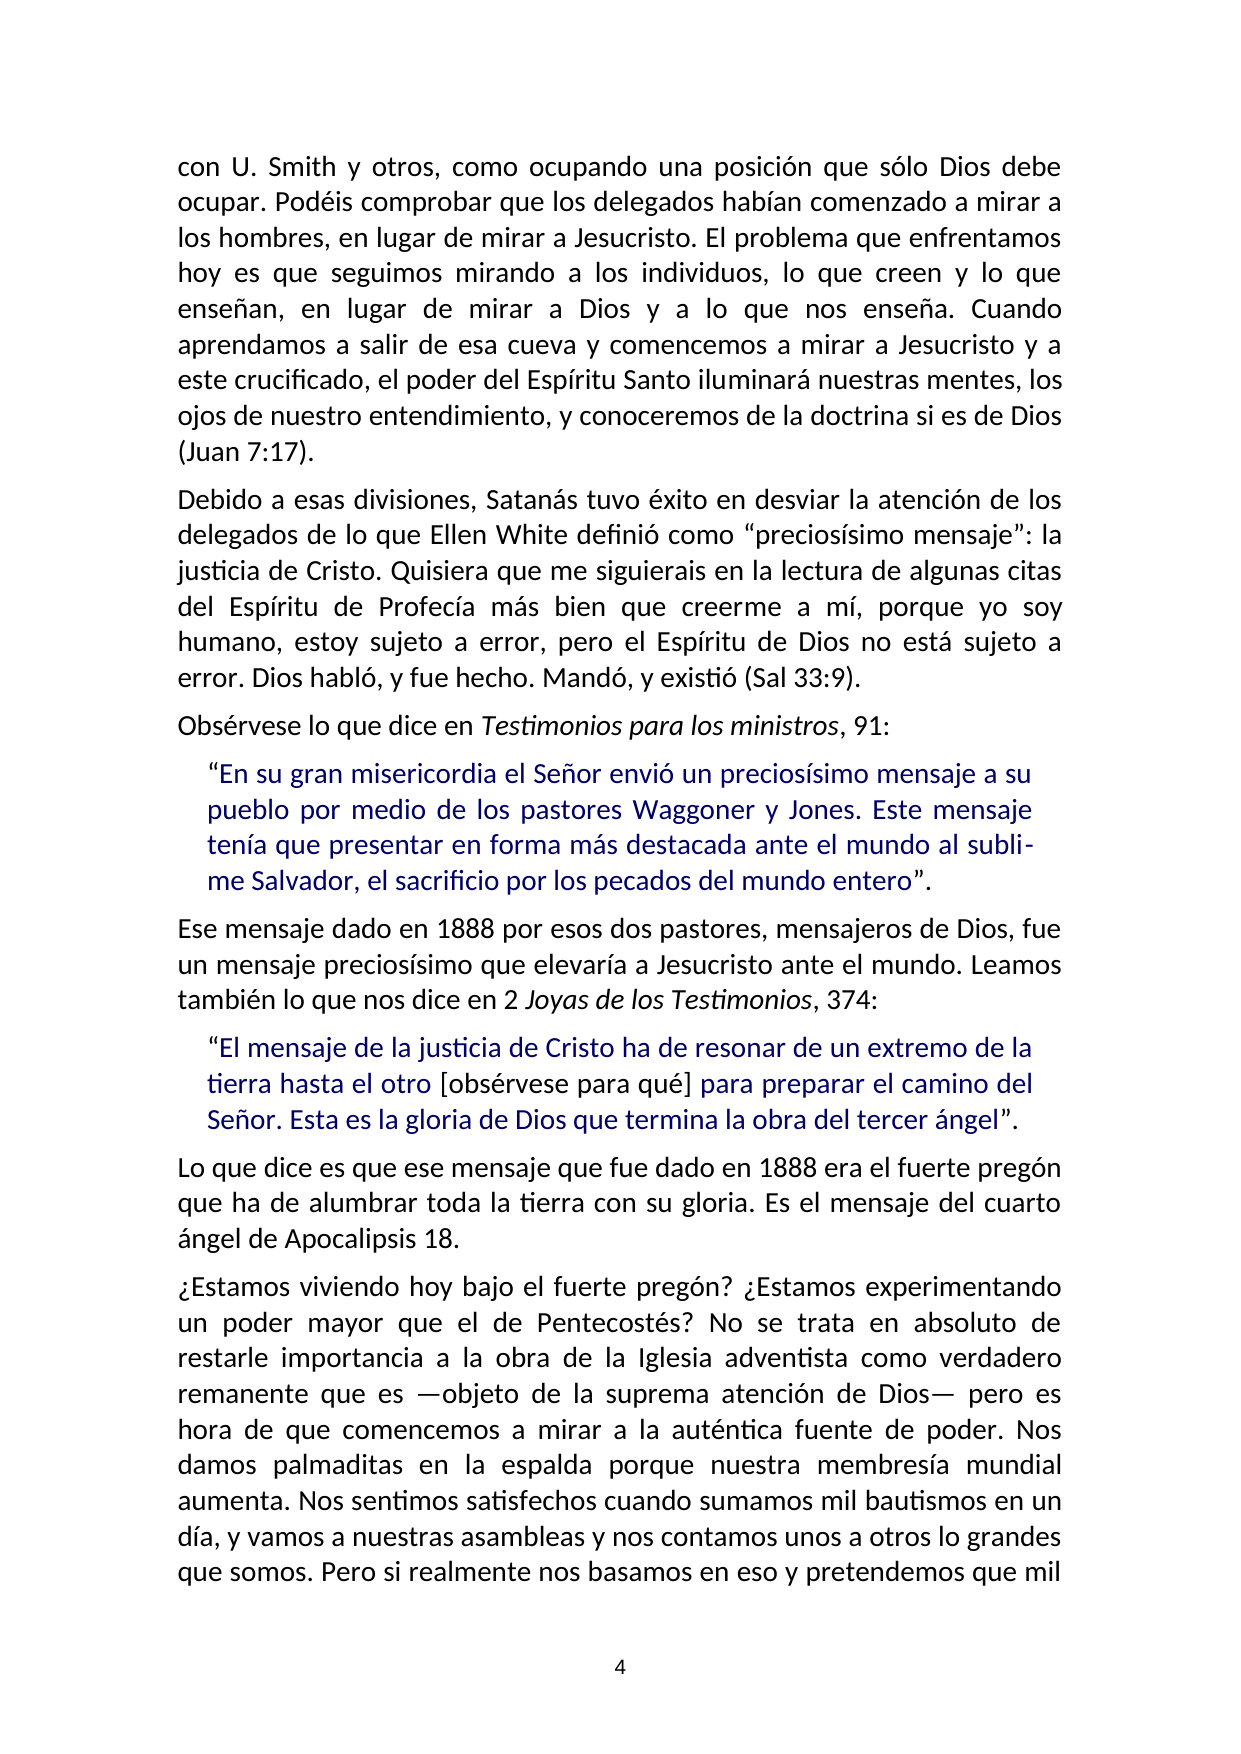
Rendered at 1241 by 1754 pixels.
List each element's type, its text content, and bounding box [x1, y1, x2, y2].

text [177, 148, 1063, 468]
text “El mensaje de la justicia de Cristo ha de resonar de un extremo de la tierra hasta el otro [obsérvese para qué] para preparar el camino del Señor. Esta es la gloria de Dios que termina la obra del tercer ángel”. [207, 1029, 1033, 1136]
text Debido a esas divisiones, Satanás tuvo éxito en desviar la atención de los delegados de lo que Ellen White definió como “preciosísimo mensaje”: la justicia de Cristo. Quisiera que me siguierais en la lectura de algunas citas del Espíritu de Profecía más bien que creerme a mí, porque yo soy humano, estoy sujeto a error, pero el Espíritu de Dios no está sujeto a error. Dios habló, y fue hecho. Mandó, y existió (Sal 33:9). [177, 481, 1063, 694]
text Lo que dice es que ese mensaje que fue dado en 1888 era el fuerte pregón que ha de alumbrar toda la tierra con su gloria. Es el mensaje del cuarto ángel de Apocalipsis 18. [177, 1149, 1063, 1256]
text Ese mensaje dado en 1888 por esos dos pastores, mensajeros de Dios, fue un mensaje preciosísimo que elevaría a Jesucristo ante el mundo. Leamos también lo que nos dice en 2 Joyas de los Testimonios, 374: [177, 910, 1063, 1017]
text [177, 1268, 1063, 1589]
text “En su gran misericordia el Señor envió un preciosísimo mensaje a su pueblo por medio de los pastores Waggoner y Jones. Este mensaje tenía que presentar en forma más destacada ante el mundo al sublime Salvador, el sacrificio por los pecados del mundo entero”. [207, 755, 1033, 898]
text Obsérvese lo que dice en Testimonios para los ministros, 91: [177, 707, 1063, 743]
